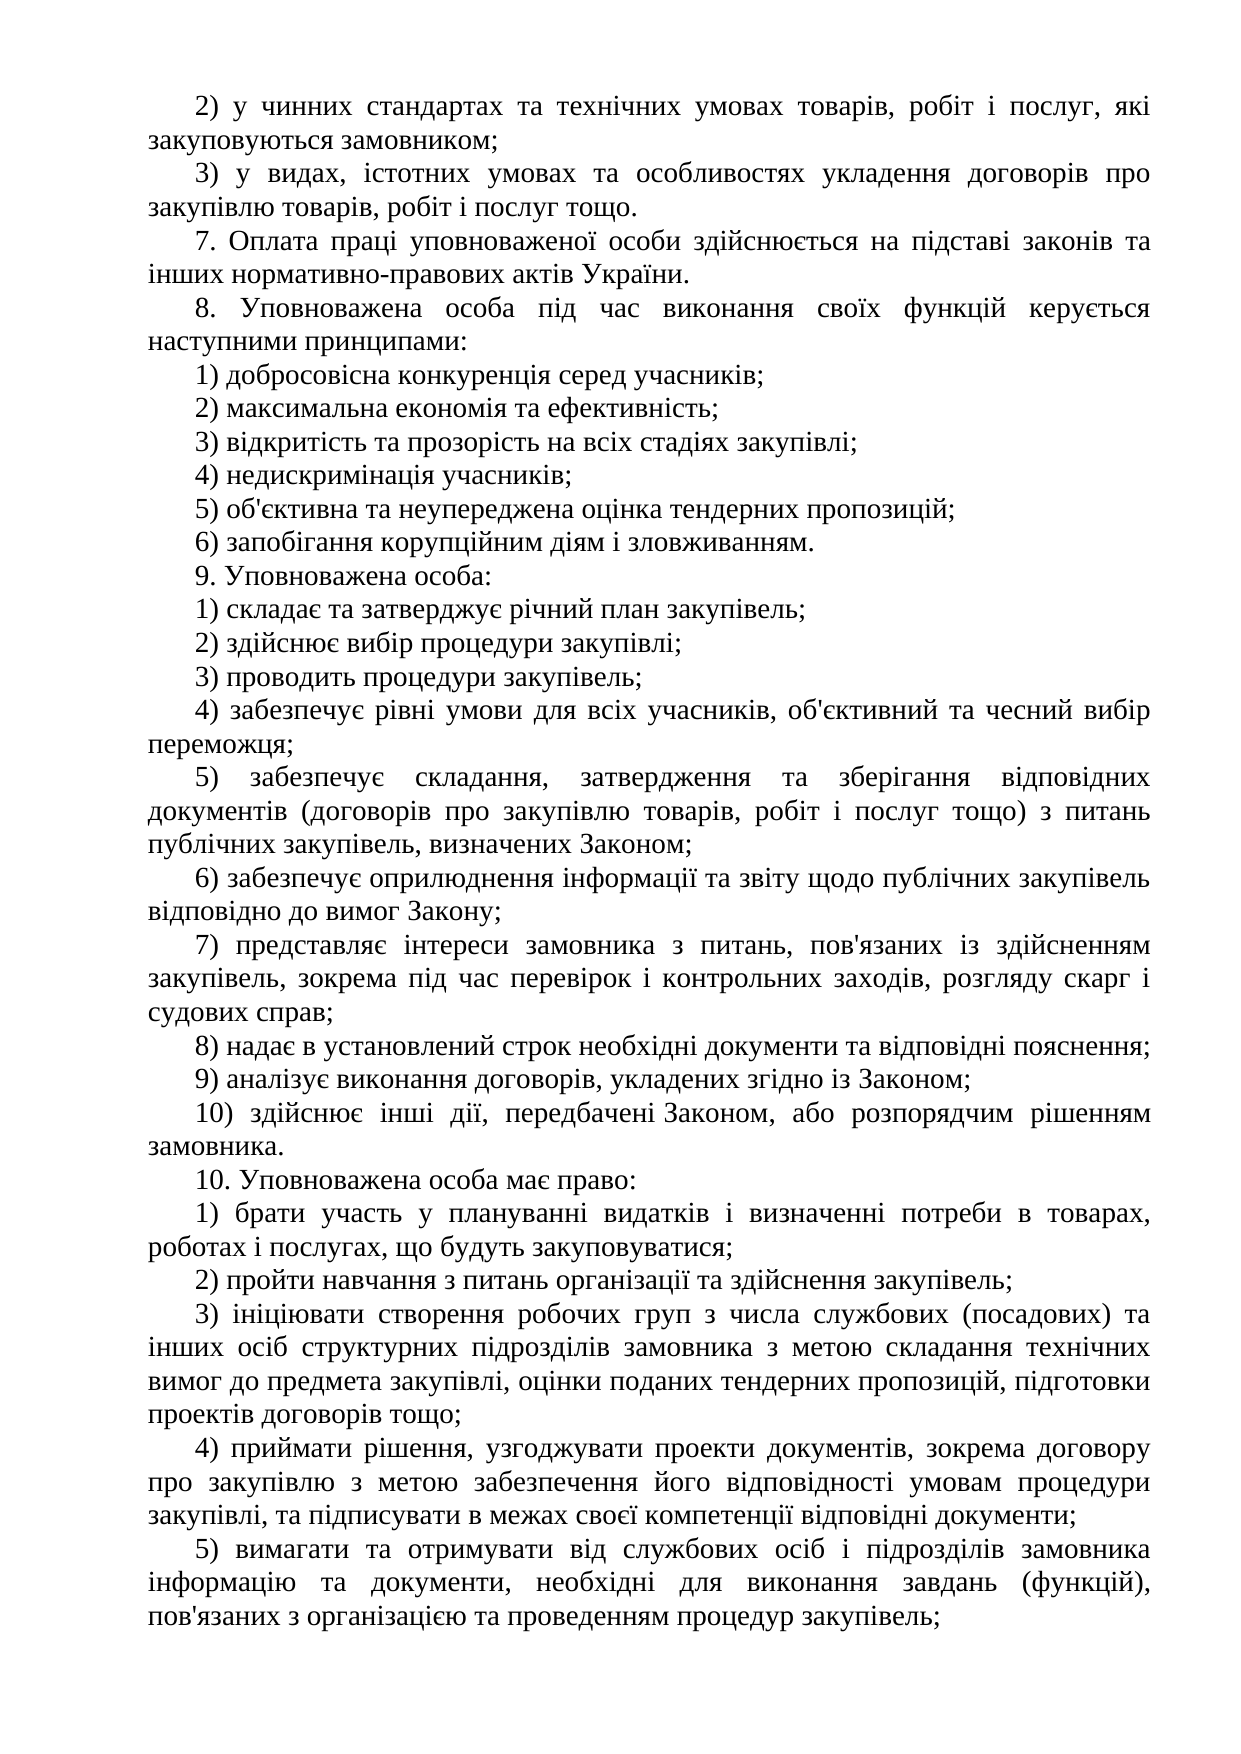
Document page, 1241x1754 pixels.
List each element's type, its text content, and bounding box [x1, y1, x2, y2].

text 5) забезпечує складання, затвердження та зберігання відповідних документів (договорів про закупівлю товарів, робіт і послуг тощо) з питань публічних закупівель, визначених Законом; [148, 759, 1152, 860]
text 1) брати участь у плануванні видатків і визначенні потреби в товарах, роботах і послугах, що будуть закуповуватися; [148, 1195, 1152, 1262]
text 4) недискримінація учасників; [148, 457, 1152, 491]
text 7. Оплата праці уповноваженої особи здійснюється на підставі законів та інших нормативно-правових актів України. [148, 223, 1152, 290]
text 3) відкритість та прозорість на всіх стадіях закупівлі; [148, 424, 1152, 457]
text 3) у видах, істотних умовах та особливостях укладення договорів про закупівлю товарів, робіт і послуг тощо. [148, 156, 1152, 223]
text 10) здійснює інші дії, передбачені Законом, або розпорядчим рішенням замовника. [148, 1095, 1152, 1162]
text 2) здійснює вибір процедури закупівлі; [148, 625, 1152, 659]
text 2) максимальна економія та ефективність; [148, 390, 1152, 424]
text 1) добросовісна конкуренція серед учасників; [148, 357, 1152, 390]
text 4) приймати рішення, узгоджувати проекти документів, зокрема договору про закупівлю з метою забезпечення його відповідності умовам процедури закупівлі, та підписувати в межах своєї компетенції відповідні документи; [148, 1430, 1152, 1531]
text 5) об'єктивна та неупереджена оцінка тендерних пропозицій; [148, 491, 1152, 524]
text 6) запобігання корупційним діям і зловживанням. [148, 524, 1152, 558]
text 10. Уповноважена особа має право: [148, 1162, 1152, 1195]
text 2) у чинних стандартах та технічних умовах товарів, робіт і послуг, які закуповуються замовником; [148, 88, 1152, 156]
text 7) представляє інтереси замовника з питань, пов'язаних із здійсненням закупівель, зокрема під час перевірок і контрольних заходів, розгляду скарг і судових справ; [148, 927, 1152, 1028]
text 4) забезпечує рівні умови для всіх учасників, об'єктивний та чесний вибір переможця; [148, 692, 1152, 759]
text 8) надає в установлений строк необхідні документи та відповідні пояснення; [148, 1028, 1152, 1061]
text 3) ініціювати створення робочих груп з числа службових (посадових) та інших осіб структурних підрозділів замовника з метою складання технічних вимог до предмета закупівлі, оцінки поданих тендерних пропозицій, підготовки проектів договорів тощо; [148, 1296, 1152, 1430]
text 9) аналізує виконання договорів, укладених згідно із Законом; [148, 1061, 1152, 1095]
text 1) складає та затверджує річний план закупівель; [148, 592, 1152, 625]
text 3) проводить процедури закупівель; [148, 659, 1152, 692]
text 5) вимагати та отримувати від службових осіб і підрозділів замовника інформацію та документи, необхідні для виконання завдань (функцій), пов'язаних з організацією та проведенням процедур закупівель; [148, 1531, 1152, 1631]
text 8. Уповноважена особа під час виконання своїх функцій керується наступними принципами: [148, 290, 1152, 357]
text 6) забезпечує оприлюднення інформації та звіту щодо публічних закупівель відповідно до вимог Закону; [148, 860, 1152, 927]
text 2) пройти навчання з питань організації та здійснення закупівель; [148, 1262, 1152, 1296]
text 9. Уповноважена особа: [148, 558, 1152, 592]
